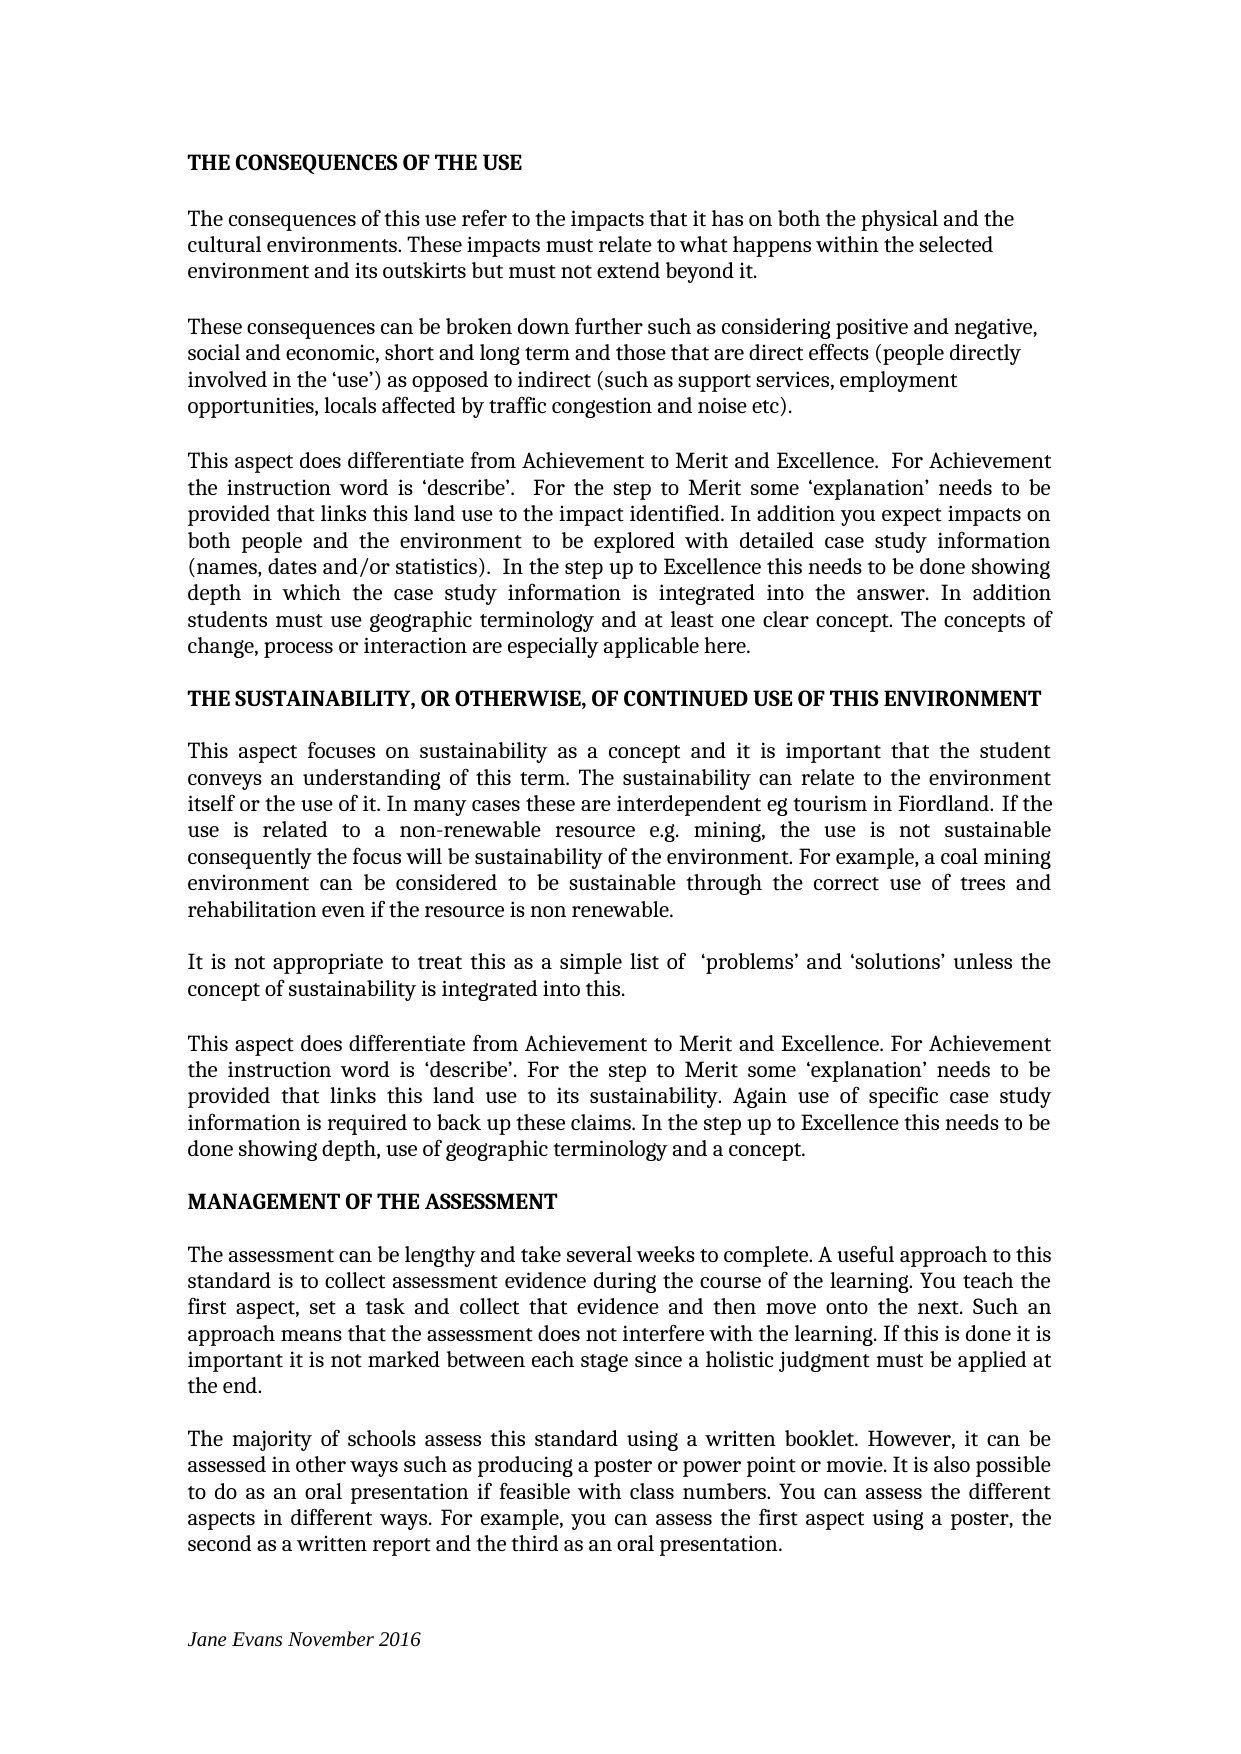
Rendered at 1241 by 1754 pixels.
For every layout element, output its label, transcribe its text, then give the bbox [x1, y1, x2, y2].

text These consequences can be broken down further such as considering positive and negative, social and economic, short and long term and those that are direct effects (people directly involved in the ‘use’) as opposed to indirect (such as support services, employment opportunities, locals affected by traffic congestion and noise etc). [187, 314, 1053, 419]
text This aspect does differentiate from Achievement to Merit and Excellence. For Achievement the instruction word is ‘describe’. For the step to Merit some ‘explanation’ needs to be provided that links this land use to the impact identified. In addition you expect impacts on both people and the environment to be explored with detailed case study information (names, dates and/or statistics). In the step up to Excellence this needs to be done showing depth in which the case study information is integrated into the answer. In addition students must use geographic terminology and at least one clear concept. The concepts of change, process or interaction are especially applicable here. [187, 448, 1053, 659]
text THE CONSEQUENCES OF THE USE [187, 150, 1053, 176]
text It is not appropriate to treat this as a simple list of ‘problems’ and ‘solutions’ unless the concept of sustainability is integrated into this. [187, 949, 1053, 1002]
text The majority of schools assess this standard using a written booklet. However, it can be assessed in other ways such as producing a poster or power point or movie. It is also possible to do as an oral presentation if feasible with class numbers. You can assess the different aspects in different ways. For example, you can assess the first aspect using a poster, the second as a written report and the third as an oral presentation. [187, 1426, 1053, 1558]
text THE SUSTAINABILITY, OR OTHERWISE, OF CONTINUED USE OF THIS ENVIRONMENT [187, 686, 1053, 712]
text This aspect focuses on sustainability as a concept and it is important that the student conveys an understanding of this term. The sustainability can relate to the environment itself or the use of it. In many cases these are interdependent eg tourism in Fiordland. If the use is related to a non-renewable resource e.g. mining, the use is not sustainable consequently the focus will be sustainability of the environment. For example, a coal mining environment can be considered to be sustainable through the correct use of trees and rehabilitation even if the resource is non renewable. [187, 738, 1053, 923]
text The consequences of this use refer to the impacts that it has on both the physical and the cultural environments. These impacts must relate to what happens within the selected environment and its outskirts but must not extend beyond it. [187, 206, 1053, 284]
text This aspect does differentiate from Achievement to Merit and Excellence. For Achievement the instruction word is ‘describe’. For the step to Merit some ‘explanation’ needs to be provided that links this land use to its sustainability. Again use of specific case study information is required to back up these claims. In the step up to Excellence this needs to be done showing depth, use of geographic terminology and a concept. [187, 1031, 1053, 1162]
text MANAGEMENT OF THE ASSESSMENT [187, 1189, 1053, 1215]
text The assessment can be lengthy and take several weeks to complete. A useful approach to this standard is to collect assessment evidence during the course of the learning. You teach the first aspect, set a task and collect that evidence and then move onto the next. Such an approach means that the assessment does not interfere with the learning. If this is done it is important it is not marked between each stage since a holistic judgment must be applied at the end. [187, 1241, 1053, 1399]
